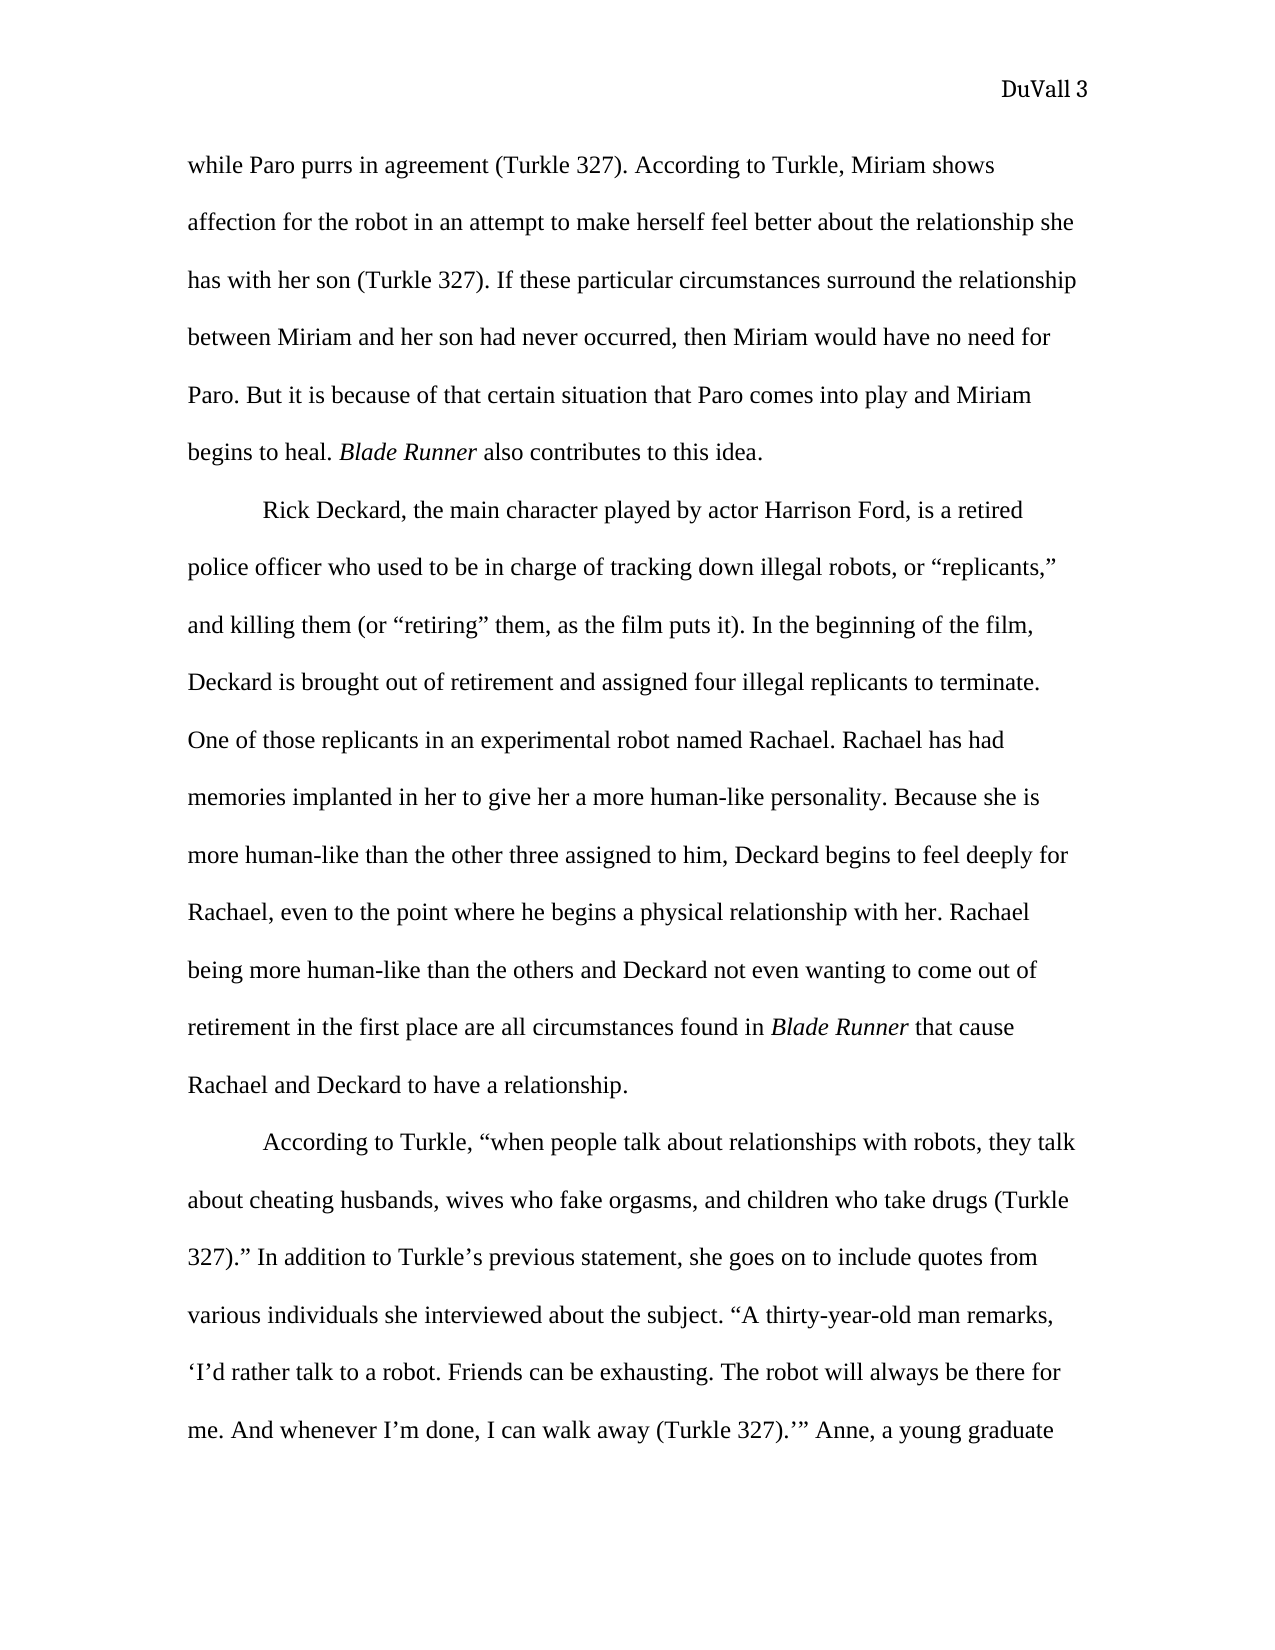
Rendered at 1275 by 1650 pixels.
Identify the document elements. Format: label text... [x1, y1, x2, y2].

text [187, 150, 1087, 466]
text Rick Deckard, the main character played by actor Harrison Ford, is a retired police officer who used to be in charge of tracking down illegal robots, or “replicants,” and killing them (or “retiring” them, as the film puts it). In the beginning of the film, Deckard is brought out of retirement and assigned four illegal replicants to terminate. One of those replicants in an experimental robot named Rachael. Rachael has had memories implanted in her to give her a more human-like personality. Because she is more human-like than the other three assigned to him, Deckard begins to feel deeply for Rachael, even to the point where he begins a physical relationship with her. Rachael being more human-like than the others and Deckard not even wanting to come out of retirement in the first place are all circumstances found in Blade Runner that cause Rachael and Deckard to have a relationship. [187, 495, 1087, 1099]
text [187, 1127, 1087, 1444]
